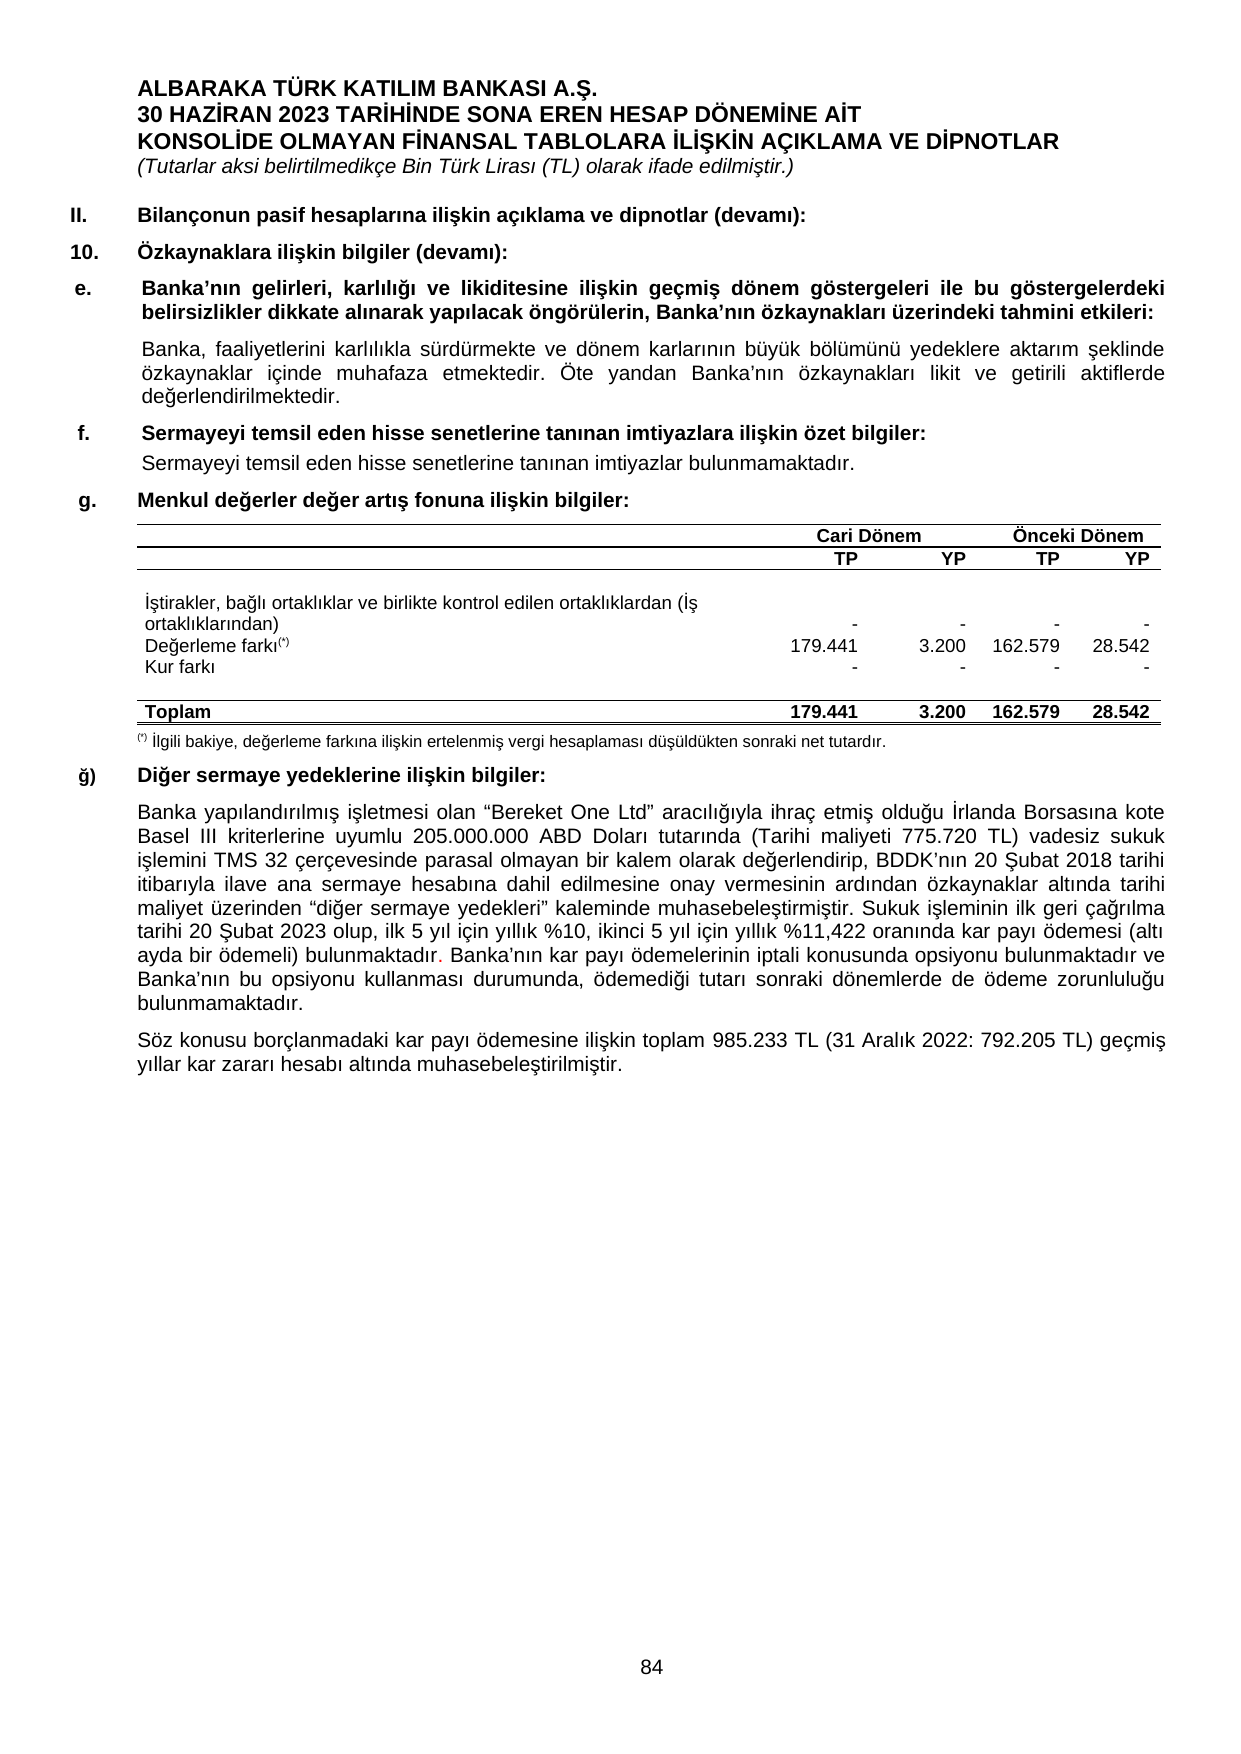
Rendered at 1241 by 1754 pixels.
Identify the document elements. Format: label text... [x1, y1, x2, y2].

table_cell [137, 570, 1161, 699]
text e. Banka’nın gelirleri, karlılığı ve likiditesine ilişkin geçmiş dönem göstergeleri ile bu göstergelerdeki belirsizlikler dikkate alınarak yapılacak öngörülerin, Banka’nın özkaynakları üzerindeki tahmini etkileri: [74, 276, 1166, 324]
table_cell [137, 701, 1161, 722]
text g. Menkul değerler değer artış fonuna ilişkin bilgiler: [78, 487, 1166, 511]
text (*) İlgili bakiye, değerleme farkına ilişkin ertelenmiş vergi hesaplaması düşüldükten sonraki net tutardır. [137, 731, 1166, 751]
text Sermayeyi temsil eden hisse senetlerine tanınan imtiyazlar bulunmamaktadır. [141, 451, 1166, 475]
text Banka, faaliyetlerini karlılıkla sürdürmekte ve dönem karlarının büyük bölümünü yedeklere aktarım şeklinde özkaynaklar içinde muhafaza etmektedir. Öte yandan Banka’nın özkaynakları likit ve getirili aktiflerde değerlendirilmektedir. [141, 336, 1166, 408]
text ğ) Diğer sermaye yedeklerine ilişkin bilgiler: [78, 763, 1166, 787]
text f. Sermayeyi temsil eden hisse senetlerine tanınan imtiyazlara ilişkin özet bilgiler: [77, 421, 1166, 445]
text 10. Özkaynaklara ilişkin bilgiler (devamı): [70, 239, 1166, 263]
text II. Bilançonun pasif hesaplarına ilişkin açıklama ve dipnotlar (devamı): [70, 203, 1166, 227]
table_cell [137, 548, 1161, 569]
text Söz konusu borçlanmadaki kar payı ödemesine ilişkin toplam 985.233 TL (31 Aralık 2022: 792.205 TL) geçmiş yıllar kar zararı hesabı altında muhasebeleştirilmiştir. [137, 1028, 1166, 1076]
text Banka yapılandırılmış işletmesi olan “Bereket One Ltd” aracılığıyla ihraç etmiş olduğu İrlanda Borsasına kote Basel III kriterlerine uyumlu 205.000.000 ABD Doları tutarında (Tarihi maliyeti 775.720 TL) vadesiz sukuk işlemini TMS 32 çerçevesinde parasal olmayan bir kalem olarak değerlendirip, BDDK’nın 20 Şubat 2018 tarihi itibarıyla ilave ana sermaye hesabına dahil edilmesine onay vermesinin ardından özkaynaklar altında tarihi maliyet üzerinden “diğer sermaye yedekleri” kaleminde muhasebeleştirmiştir. Sukuk işleminin ilk geri çağrılma tarihi 20 Şubat 2023 olup, ilk 5 yıl için yıllık %10, ikinci 5 yıl için yıllık %11,422 oranında kar payı ödemesi (altı ayda bir ödemeli) bulunmaktadır. Banka’nın kar payı ödemelerinin iptali konusunda opsiyonu bulunmaktadır ve Banka’nın bu opsiyonu kullanması durumunda, ödemediği tutarı sonraki dönemlerde de ödeme zorunluluğu bulunmamaktadır. [137, 799, 1166, 1015]
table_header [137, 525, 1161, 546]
